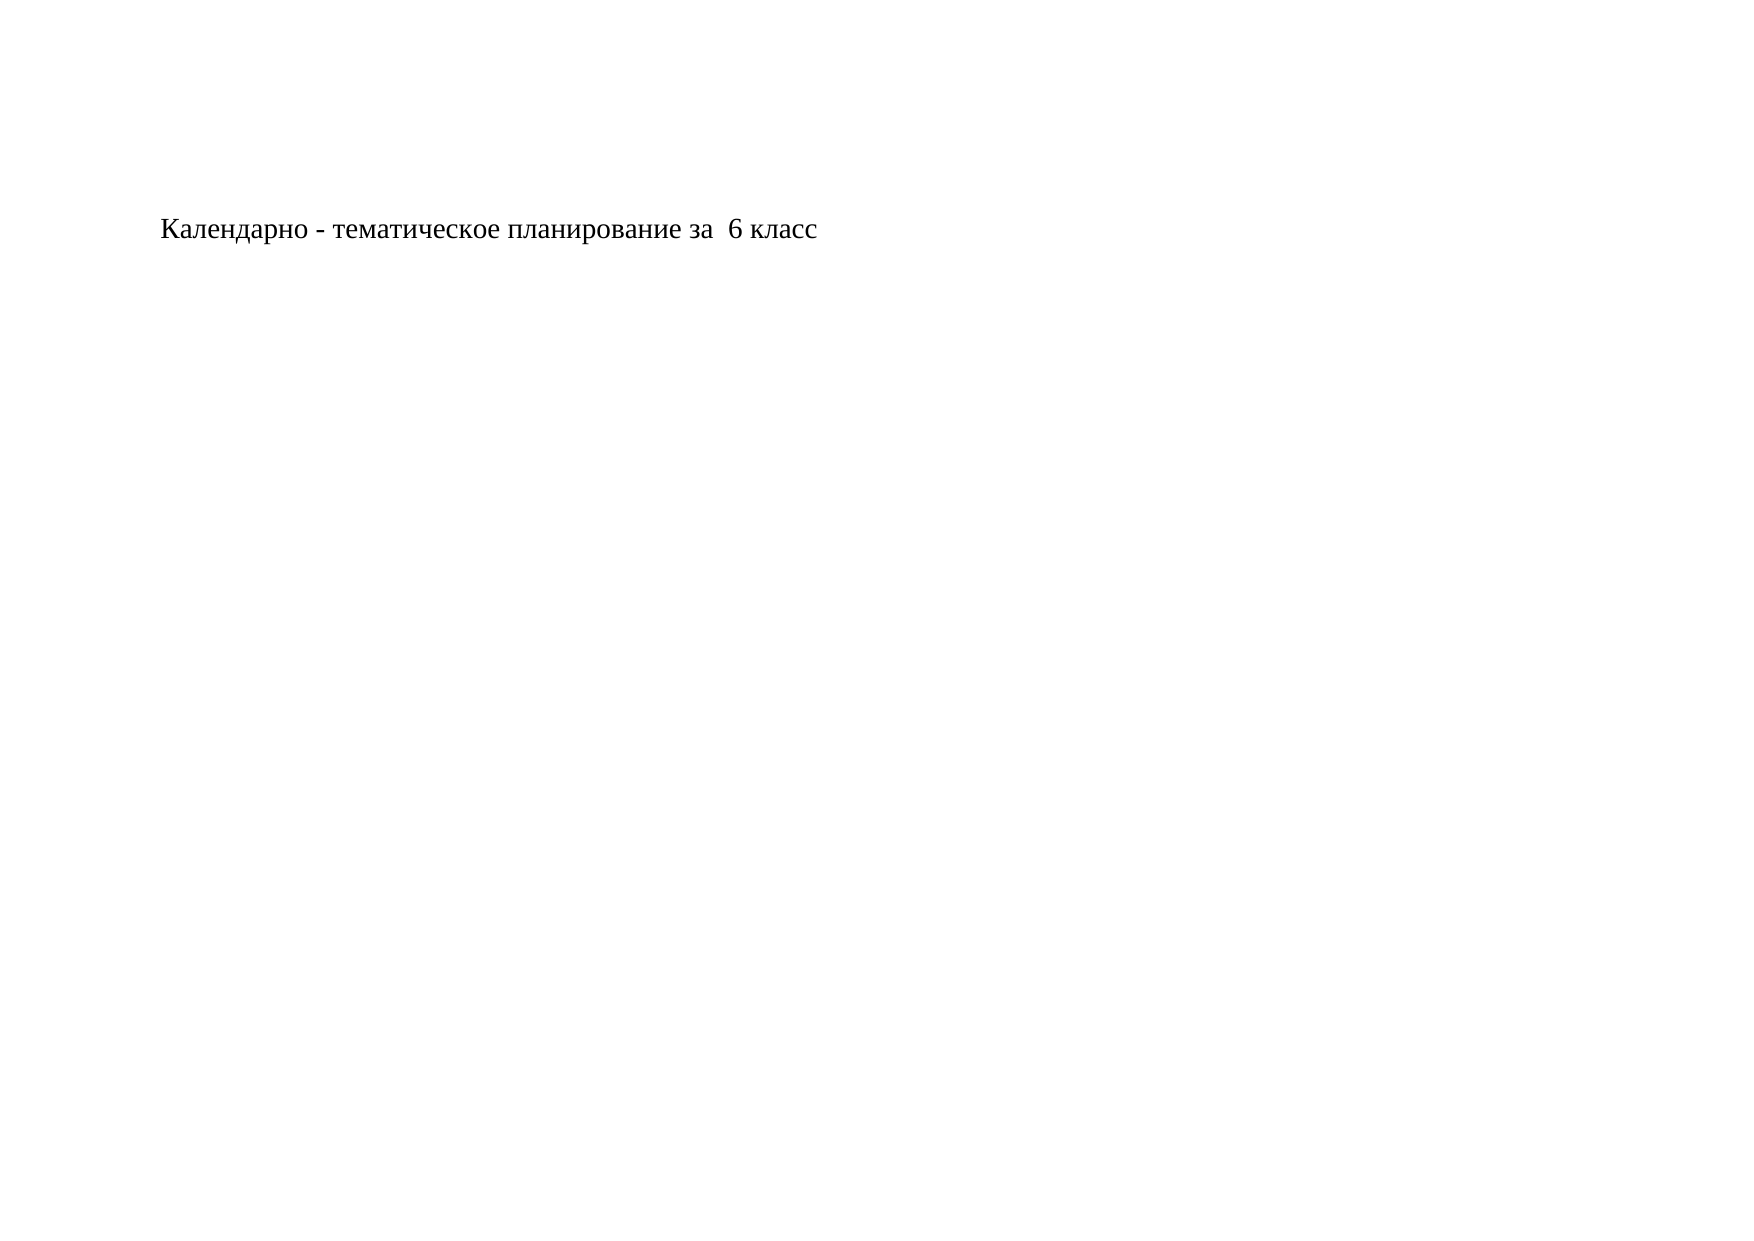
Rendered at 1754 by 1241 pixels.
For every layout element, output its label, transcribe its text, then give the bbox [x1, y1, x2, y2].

text Календарно - тематическое планирование за 6 класс [160, 211, 1636, 244]
